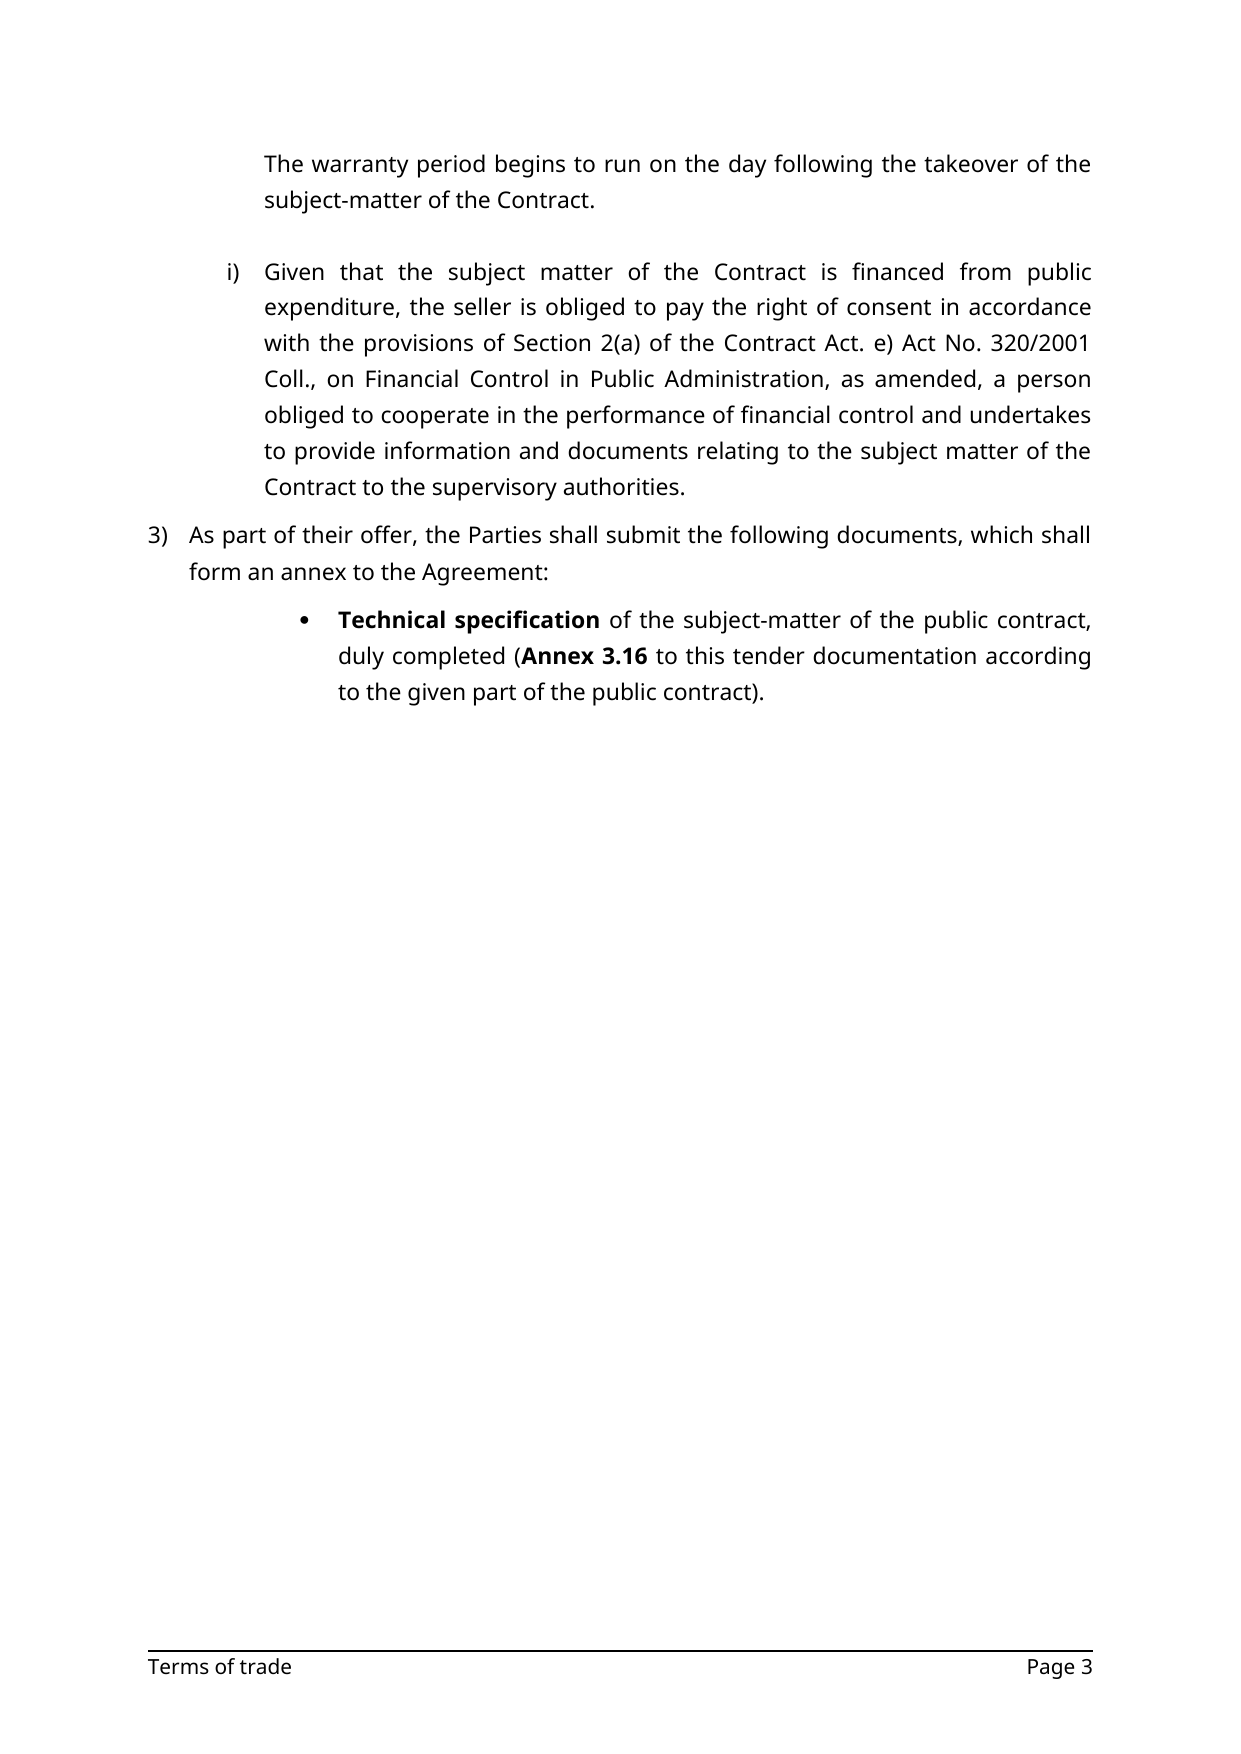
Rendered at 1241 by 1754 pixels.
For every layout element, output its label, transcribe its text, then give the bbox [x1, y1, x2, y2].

list The warranty period begins to run on the day following the takeover of the subject-matter of the Contract. [264, 148, 1093, 215]
list Technical specification of the subject-matter of the public contract, duly completed (Annex 3.16 to this tender documentation according to the given part of the public contract). [300, 604, 1093, 707]
list As part of their offer, the Parties shall submit the following documents, which shall form an annex to the Agreement: [148, 519, 1093, 587]
list Given that the subject matter of the Contract is financed from public expenditure, the seller is obliged to pay the right of consent in accordance with the provisions of Section 2(a) of the Contract Act. e) Act No. 320/2001 Coll., on Financial Control in Public Administration, as amended, a person obliged to cooperate in the performance of financial control and undertakes to provide information and documents relating to the subject matter of the Contract to the supervisory authorities. [226, 255, 1093, 502]
